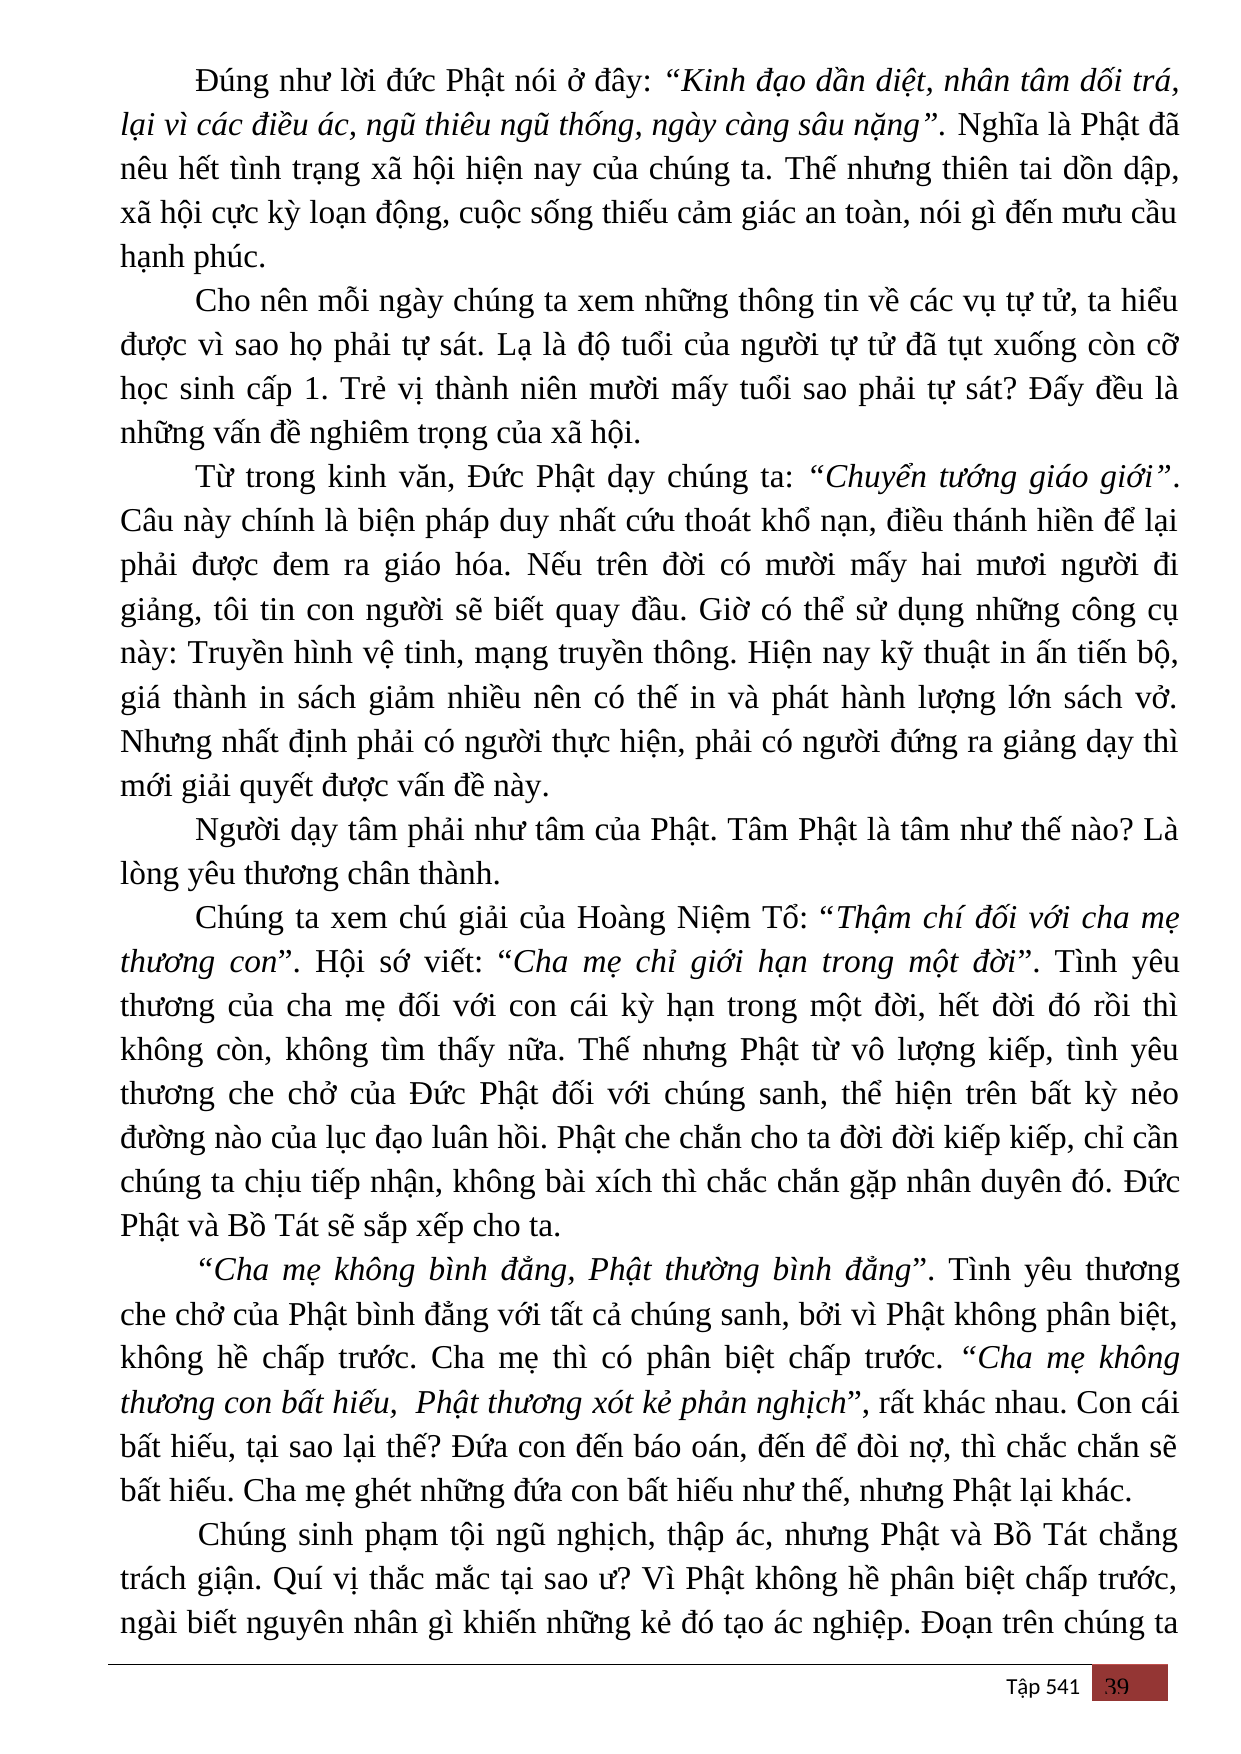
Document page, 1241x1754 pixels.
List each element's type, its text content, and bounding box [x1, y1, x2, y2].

text Đúng như lời đức Phật nói ở đây: “Kinh đạo dần diệt, nhân tâm dối trá, lại vì các điều ác, ngũ thiêu ngũ thống, ngày càng sâu nặng”. Nghĩa là Phật đã nêu hết tình trạng xã hội hiện nay của chúng ta. Thế nhưng thiên tai dồn dập, xã hội cực kỳ loạn động, cuộc sống thiếu cảm giác an toàn, nói gì đến mưu cầu hạnh phúc. [120, 60, 1180, 274]
text Chúng ta xem chú giải của Hoàng Niệm Tổ: “Thậm chí đối với cha mẹ thương con”. Hội sớ viết: “Cha mẹ chỉ giới hạn trong một đời”. Tình yêu thương của cha mẹ đối với con cái kỳ hạn trong một đời, hết đời đó rồi thì không còn, không tìm thấy nữa. Thế nhưng Phật từ vô lượng kiếp, tình yêu thương che chở của Đức Phật đối với chúng sanh, thể hiện trên bất kỳ nẻo đường nào của lục đạo luân hồi. Phật che chắn cho ta đời đời kiếp kiếp, chỉ cần chúng ta chịu tiếp nhận, không bài xích thì chắc chắn gặp nhân duyên đó. Đức Phật và Bồ Tát sẽ sắp xếp cho ta. [120, 897, 1180, 1244]
text “Cha mẹ không bình đẳng, Phật thường bình đẳng”. Tình yêu thương che chở của Phật bình đẳng với tất cả chúng sanh, bởi vì Phật không phân biệt, không hề chấp trước. Cha mẹ thì có phân biệt chấp trước. “Cha mẹ không thương con bất hiếu, Phật thương xót kẻ phản nghịch”, rất khác nhau. Con cái bất hiếu, tại sao lại thế? Đứa con đến báo oán, đến để đòi nợ, thì chắc chắn sẽ bất hiếu. Cha mẹ ghét những đứa con bất hiếu như thế, nhưng Phật lại khác. [120, 1250, 1180, 1508]
text Người dạy tâm phải như tâm của Phật. Tâm Phật là tâm như thế nào? Là lòng yêu thương chân thành. [120, 809, 1180, 891]
text Cho nên mỗi ngày chúng ta xem những thông tin về các vụ tự tử, ta hiểu được vì sao họ phải tự sát. Lạ là độ tuổi của người tự tử đã tụt xuống còn cỡ học sinh cấp 1. Trẻ vị thành niên mười mấy tuổi sao phải tự sát? Đấy đều là những vấn đề nghiêm trọng của xã hội. [120, 280, 1180, 451]
text Từ trong kinh văn, Đức Phật dạy chúng ta: “Chuyển tướng giáo giới”. Câu này chính là biện pháp duy nhất cứu thoát khổ nạn, điều thánh hiền để lại phải được đem ra giáo hóa. Nếu trên đời có mười mấy hai mươi người đi giảng, tôi tin con người sẽ biết quay đầu. Giờ có thể sử dụng những công cụ này: Truyền hình vệ tinh, mạng truyền thông. Hiện nay kỹ thuật in ấn tiến bộ, giá thành in sách giảm nhiều nên có thế in và phát hành lượng lớn sách vở. Nhưng nhất định phải có người thực hiện, phải có người đứng ra giảng dạy thì mới giải quyết được vấn đề này. [120, 457, 1180, 803]
